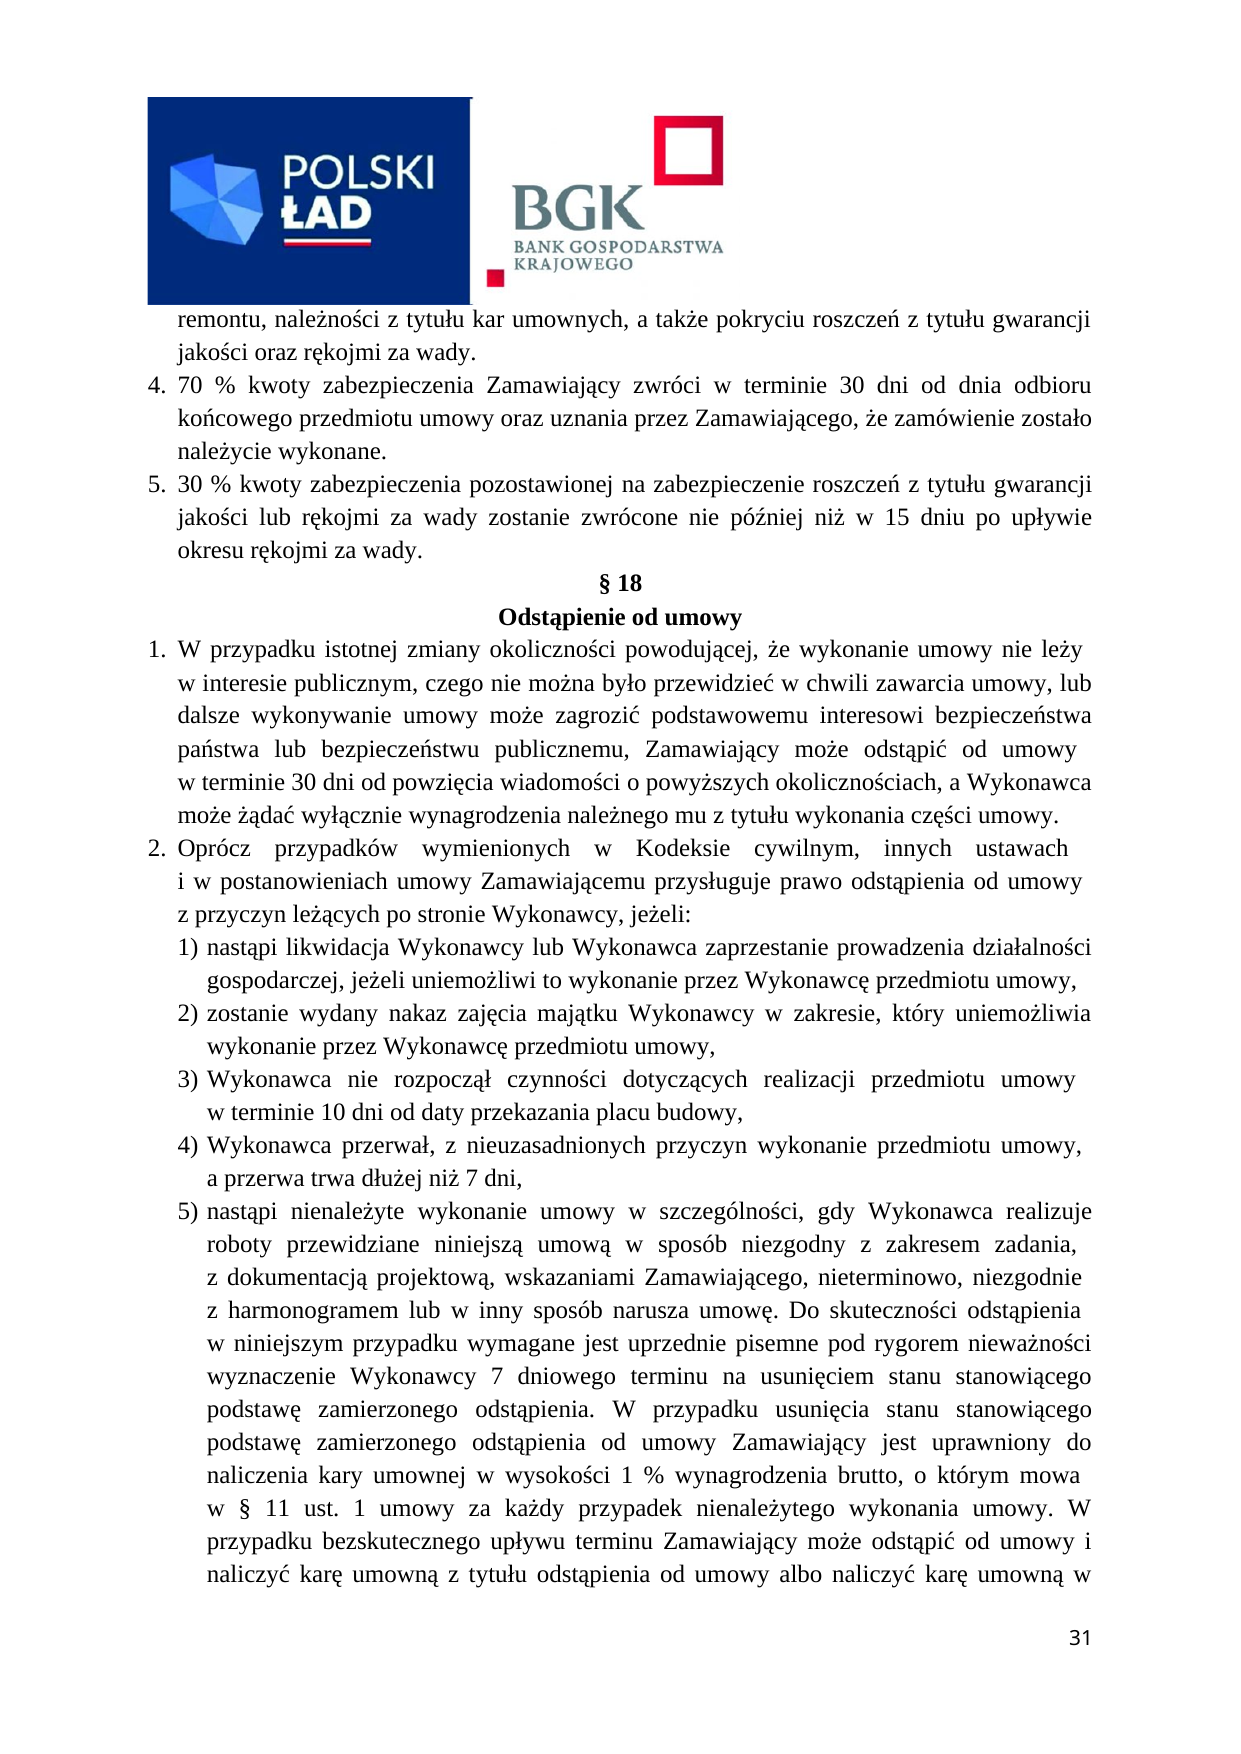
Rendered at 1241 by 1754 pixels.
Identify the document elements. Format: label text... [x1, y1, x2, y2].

list Wykonawca przerwał, z nieuzasadnionych przyczyn wykonanie przedmiotu umowy, a przerwa trwa dłużej niż 7 dni, [177, 1130, 1093, 1192]
list Oprócz przypadków wymienionych w Kodeksie cywilnym, innych ustawach i w postanowieniach umowy Zamawiającemu przysługuje prawo odstąpienia od umowy z przyczyn leżących po stronie Wykonawcy, jeżeli: [148, 833, 1093, 927]
list 70 % kwoty zabezpieczenia Zamawiający zwróci w terminie 30 dni od dnia odbioru końcowego przedmiotu umowy oraz uznania przez Zamawiającego, że zamówienie zostało należycie wykonane. [148, 370, 1093, 465]
list W przypadku istotnej zmiany okoliczności powodującej, że wykonanie umowy nie leży w interesie publicznym, czego nie można było przewidzieć w chwili zawarcia umowy, lub dalsze wykonywanie umowy może zagrozić podstawowemu interesowi bezpieczeństwa państwa lub bezpieczeństwu publicznemu, Zamawiający może odstąpić od umowy w terminie 30 dni od powzięcia wiadomości o powyższych okolicznościach, a Wykonawca może żądać wyłącznie wynagrodzenia należnego mu z tytułu wykonania części umowy. [148, 634, 1093, 828]
picture [147, 97, 740, 305]
list nastąpi likwidacja Wykonawcy lub Wykonawca zaprzestanie prowadzenia działalności gospodarczej, jeżeli uniemożliwi to wykonanie przez Wykonawcę przedmiotu umowy, [177, 932, 1093, 993]
list Wykonawca nie rozpoczął czynności dotyczących realizacji przedmiotu umowy w terminie 10 dni od daty przekazania placu budowy, [177, 1064, 1093, 1126]
text Odstąpienie od umowy [148, 602, 1093, 630]
text § 18 [148, 568, 1093, 597]
list 30 % kwoty zabezpieczenia pozostawionej na zabezpieczenie roszczeń z tytułu gwarancji jakości lub rękojmi za wady zostanie zwrócone nie później niż w 15 dniu po upływie okresu rękojmi za wady. [148, 469, 1093, 564]
list zostanie wydany nakaz zajęcia majątku Wykonawcy w zakresie, który uniemożliwia wykonanie przez Wykonawcę przedmiotu umowy, [177, 998, 1093, 1059]
